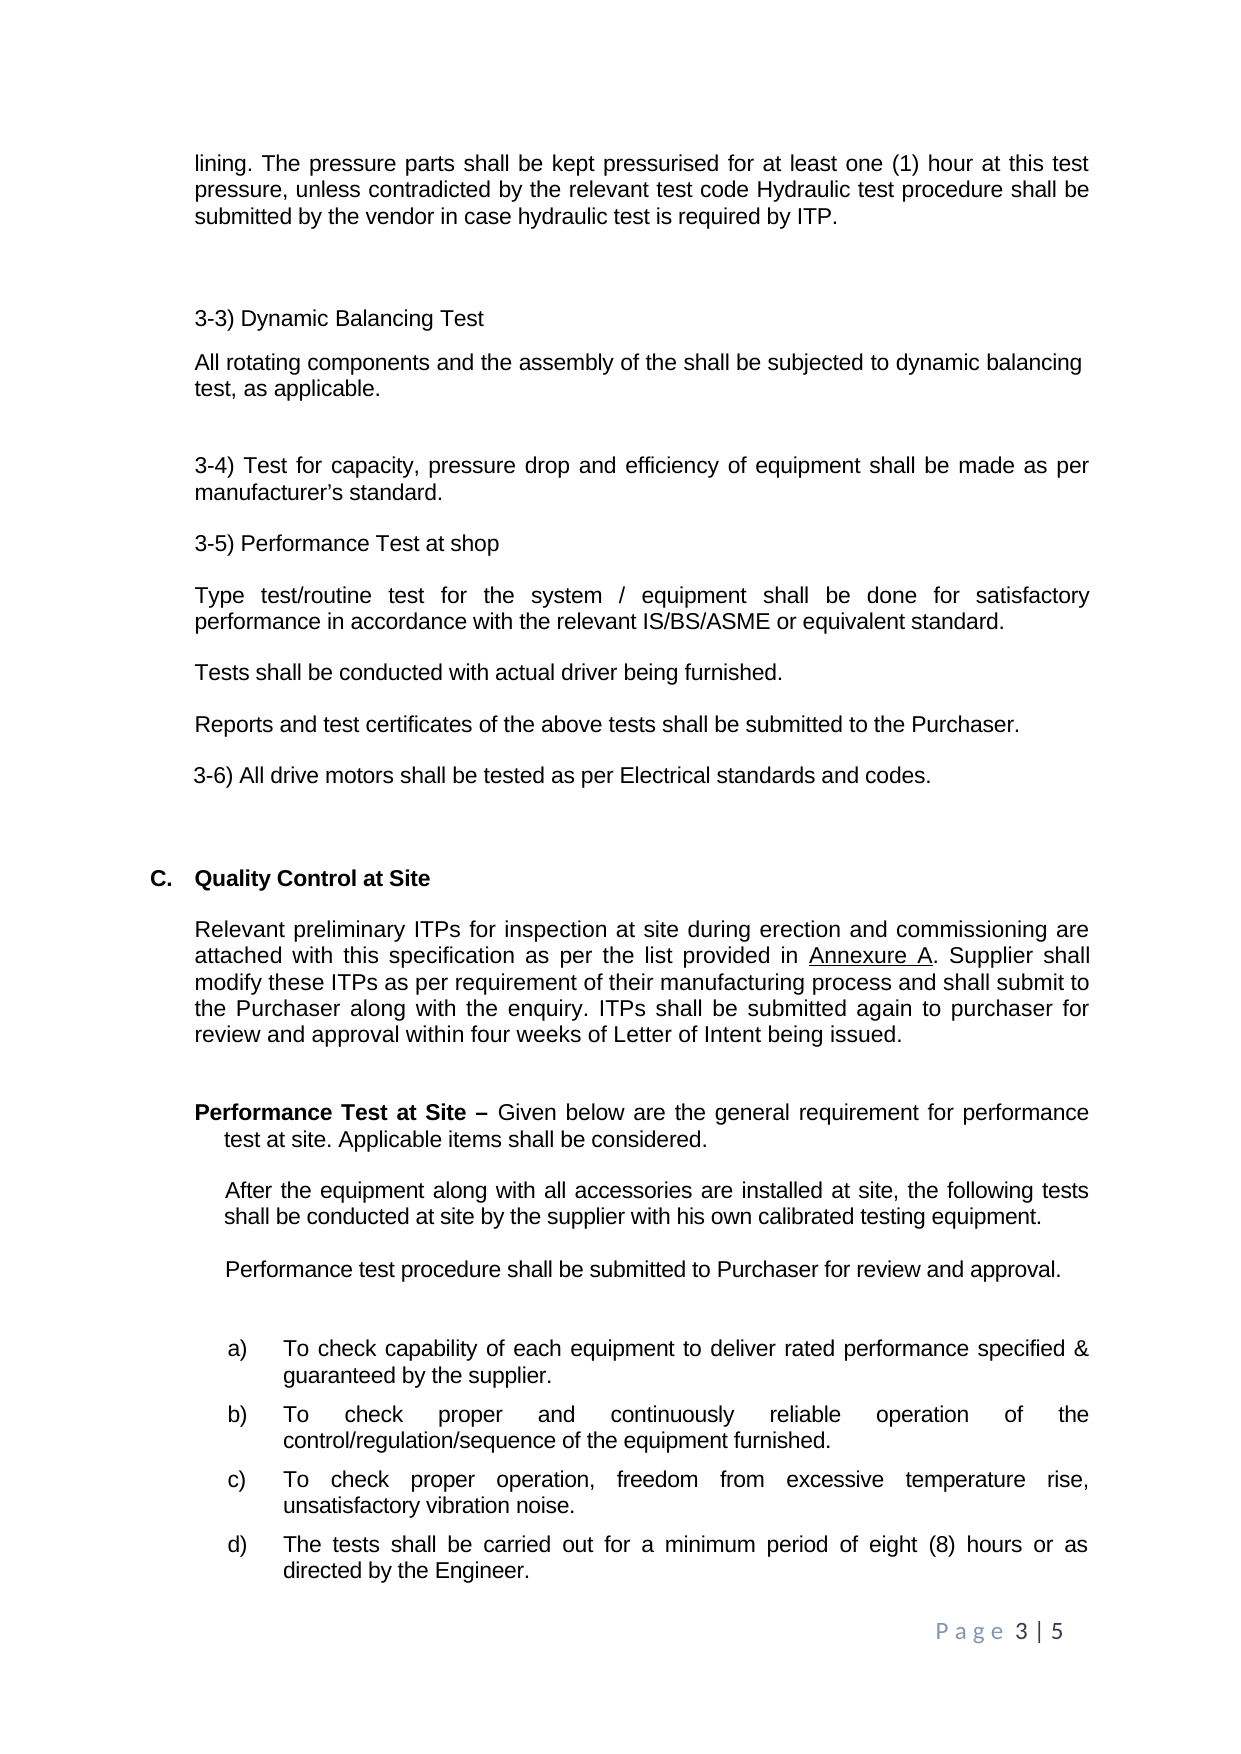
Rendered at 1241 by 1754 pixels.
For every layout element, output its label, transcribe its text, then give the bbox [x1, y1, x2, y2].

text Relevant preliminary ITPs for inspection at site during erection and commissioning are attached with this specification as per the list provided in Annexure A. Supplier shall modify these ITPs as per requirement of their manufacturing process and shall submit to the Purchaser along with the enquiry. ITPs shall be submitted again to purchaser for review and approval within four weeks of Letter of Intent being issued. [194, 916, 1090, 1048]
text 3-4) Test for capacity, pressure drop and efficiency of equipment shall be made as per manufacturer’s standard. [194, 452, 1090, 505]
text d) The tests shall be carried out for a minimum period of eight (8) hours or as directed by the Engineer. [227, 1531, 1090, 1584]
text 3-3) Dynamic Balancing Test [194, 305, 1090, 332]
text 3-6) All drive motors shall be tested as per Electrical standards and codes. [150, 762, 1090, 788]
text 3-5) Performance Test at shop [150, 530, 1090, 557]
list To check capability of each equipment to deliver rated performance specified & guaranteed by the supplier. [227, 1335, 1090, 1388]
text Performance Test at Site – Given below are the general requirement for performance test at site. Applicable items shall be considered. [194, 1099, 1090, 1152]
list To check proper and continuously reliable operation of the control/regulation/sequence of the equipment furnished. [227, 1401, 1090, 1453]
text After the equipment along with all accessories are installed at site, the following tests shall be conducted at site by the supplier with his own calibrated testing equipment. [224, 1177, 1090, 1229]
list Quality Control at Site [150, 865, 1090, 891]
text All rotating components and the assembly of the shall be subjected to dynamic balancing [194, 348, 1090, 375]
text test, as applicable. [194, 375, 1090, 401]
text Type test/routine test for the system / equipment shall be done for satisfactory performance in accordance with the relevant IS/BS/ASME or equivalent standard. [194, 582, 1090, 634]
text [194, 150, 1090, 229]
text Performance test procedure shall be submitted to Purchaser for review and approval. [224, 1256, 1090, 1282]
text c) To check proper operation, freedom from excessive temperature rise, unsatisfactory vibration noise. [227, 1466, 1090, 1518]
text Tests shall be conducted with actual driver being furnished. [150, 659, 1090, 686]
text Reports and test certificates of the above tests shall be submitted to the Purchaser. [150, 711, 1090, 737]
